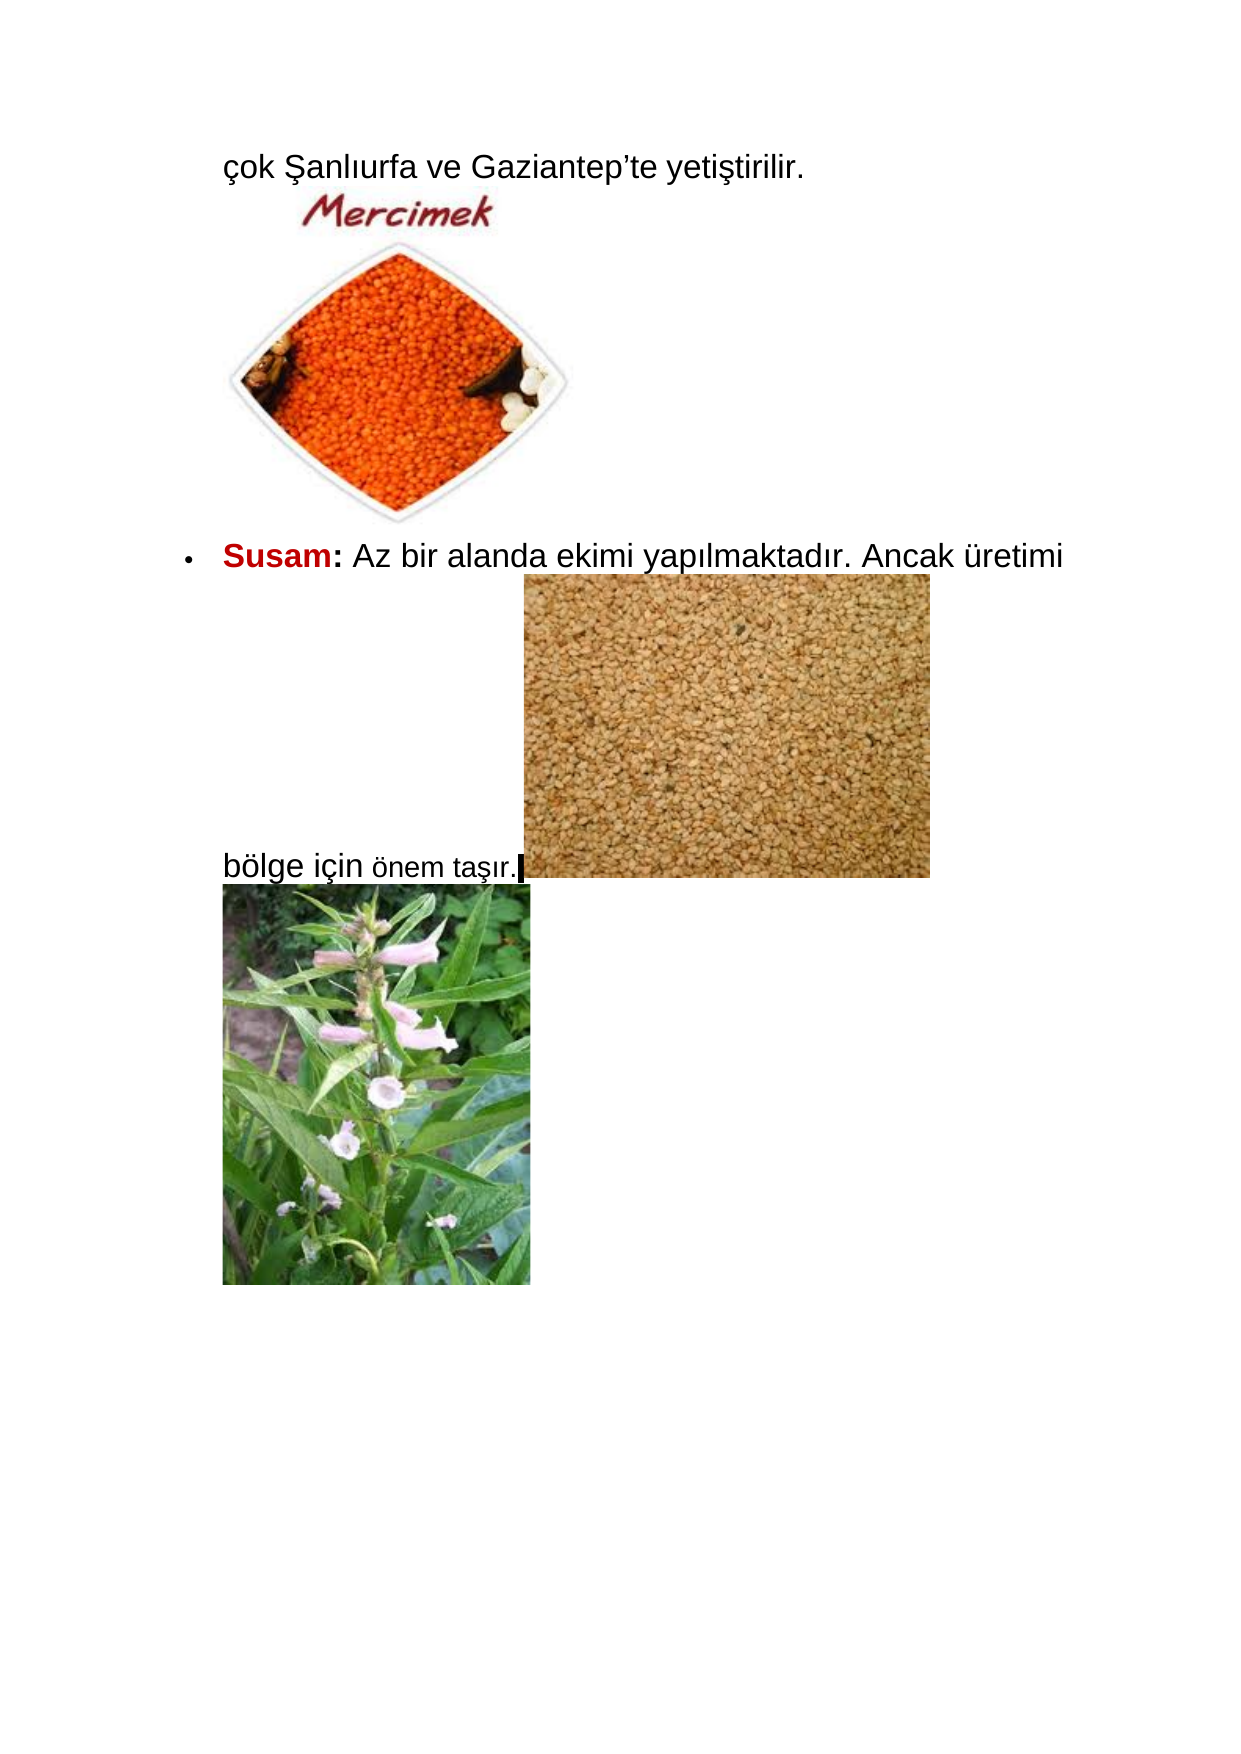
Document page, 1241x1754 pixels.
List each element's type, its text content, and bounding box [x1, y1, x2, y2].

picture [523, 574, 930, 878]
picture [222, 186, 575, 537]
picture [222, 884, 531, 1285]
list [185, 148, 1093, 536]
